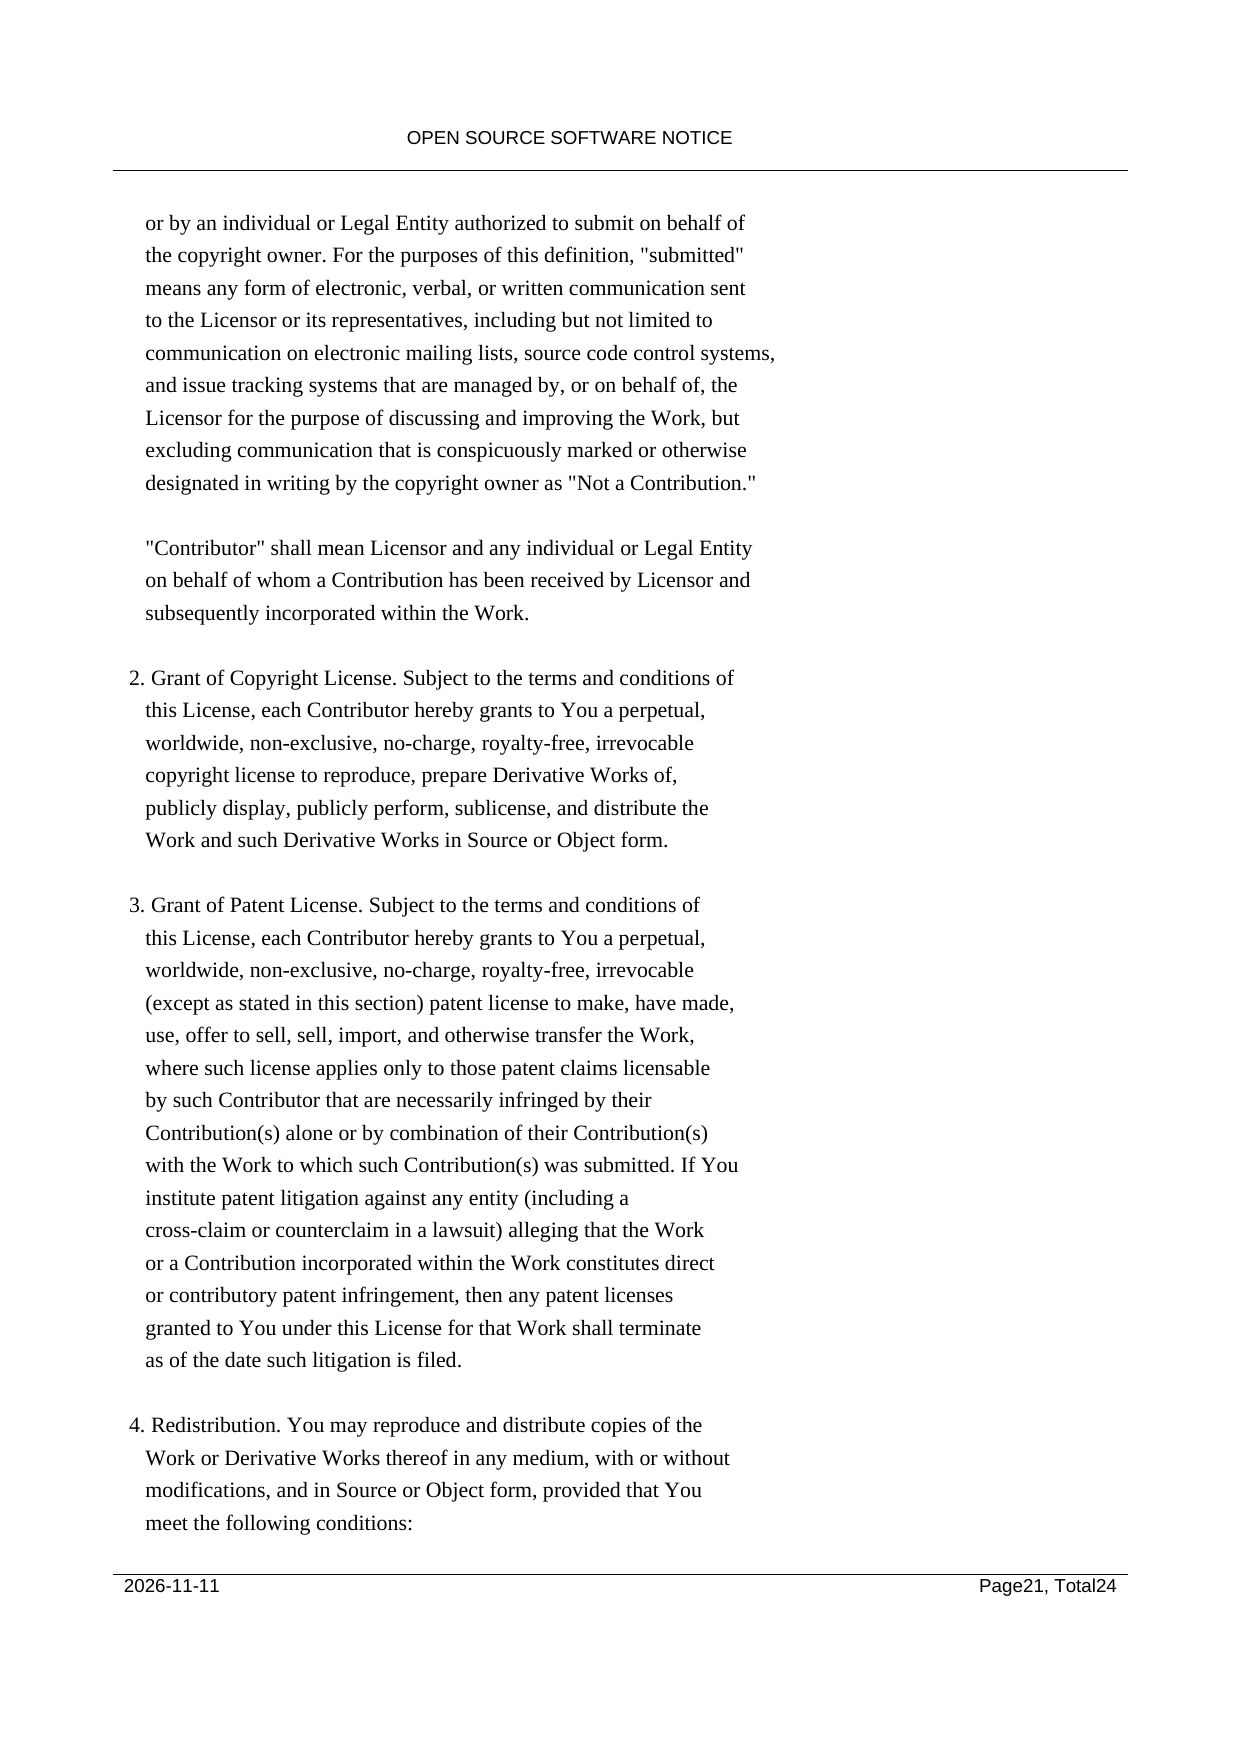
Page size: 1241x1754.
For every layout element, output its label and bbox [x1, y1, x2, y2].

text [112, 206, 1128, 1539]
